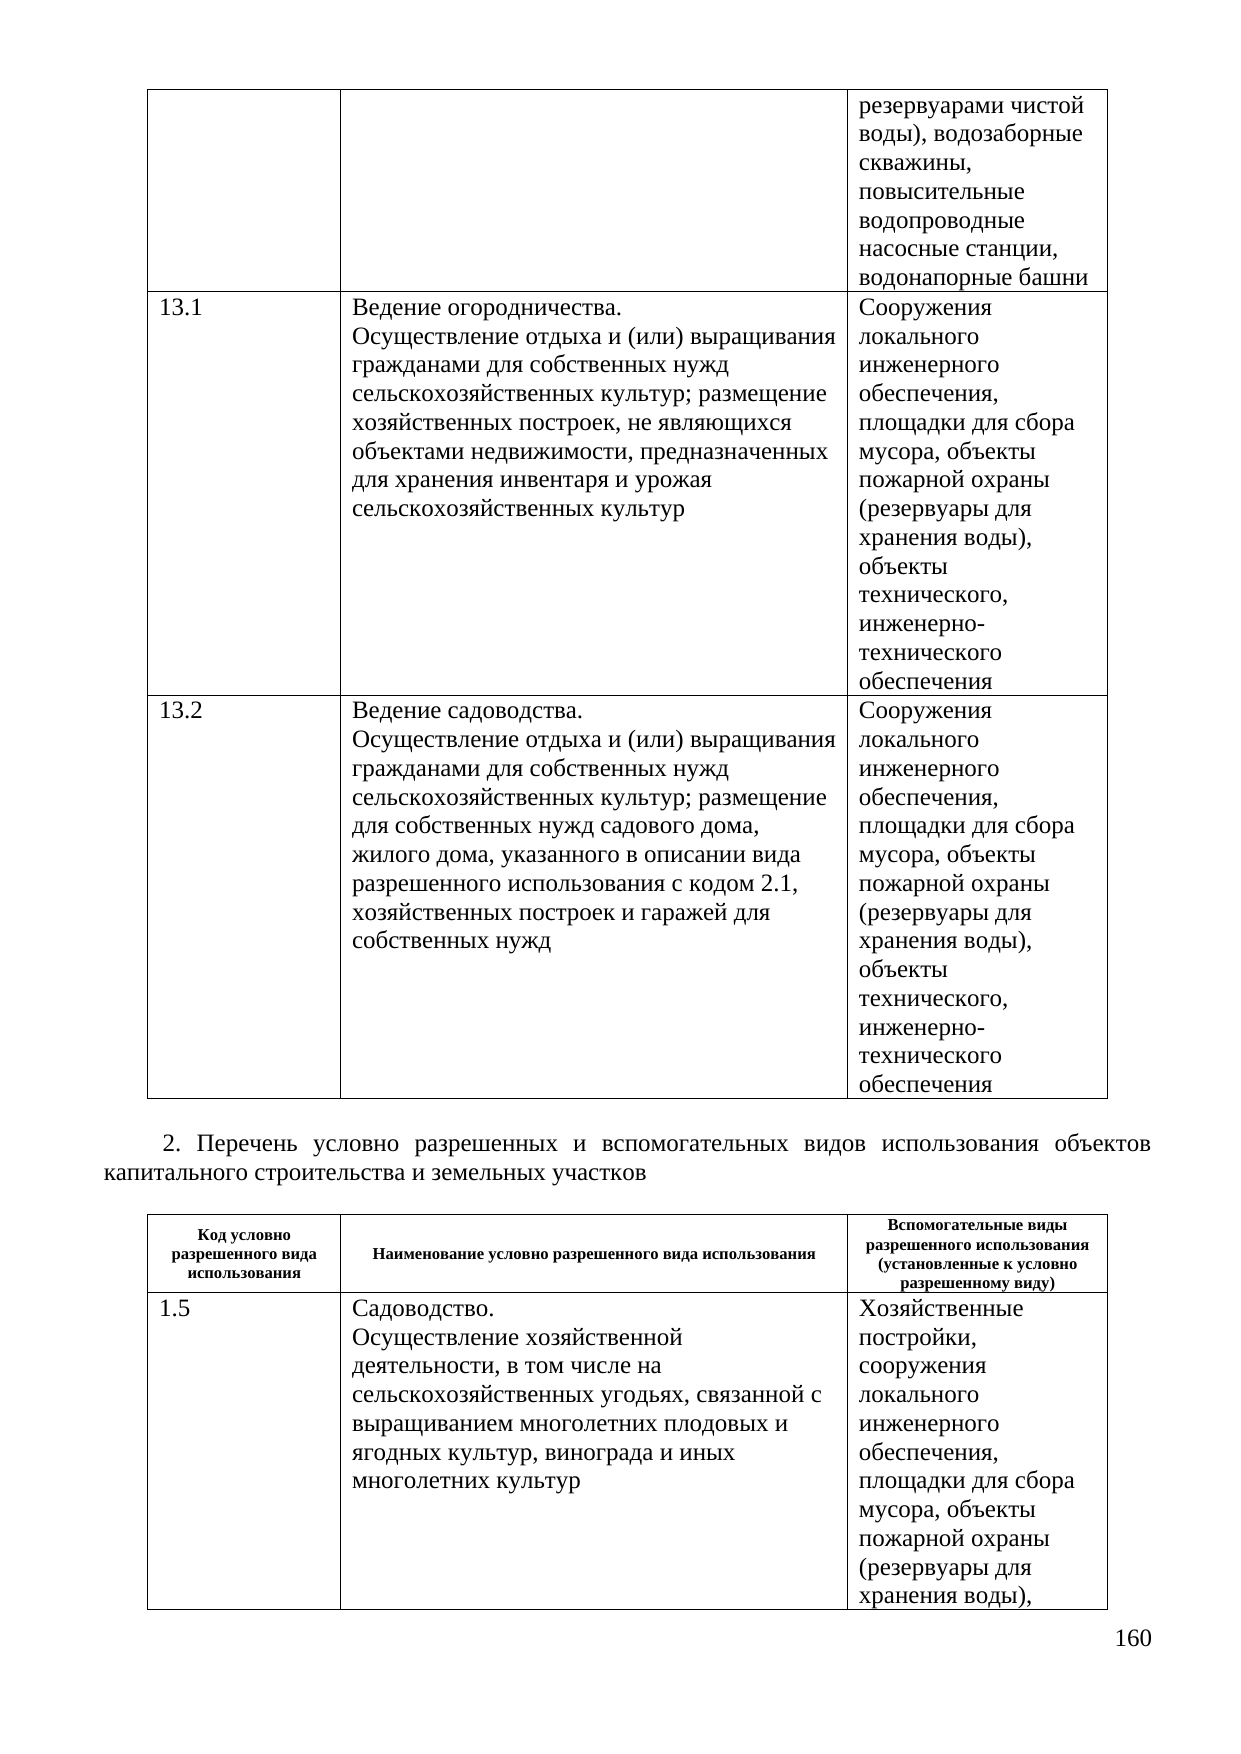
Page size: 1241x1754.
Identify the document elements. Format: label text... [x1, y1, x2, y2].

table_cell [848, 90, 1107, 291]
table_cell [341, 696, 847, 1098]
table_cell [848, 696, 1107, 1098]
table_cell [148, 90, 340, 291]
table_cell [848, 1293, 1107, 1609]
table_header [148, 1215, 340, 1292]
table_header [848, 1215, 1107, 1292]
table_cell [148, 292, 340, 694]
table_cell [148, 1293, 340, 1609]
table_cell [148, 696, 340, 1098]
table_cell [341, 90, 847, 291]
text 2. Перечень условно разрешенных и вспомогательных видов использования объектов капитального строительства и земельных участков [103, 1128, 1152, 1185]
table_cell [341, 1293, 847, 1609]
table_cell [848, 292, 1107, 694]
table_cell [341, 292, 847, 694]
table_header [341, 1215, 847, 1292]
